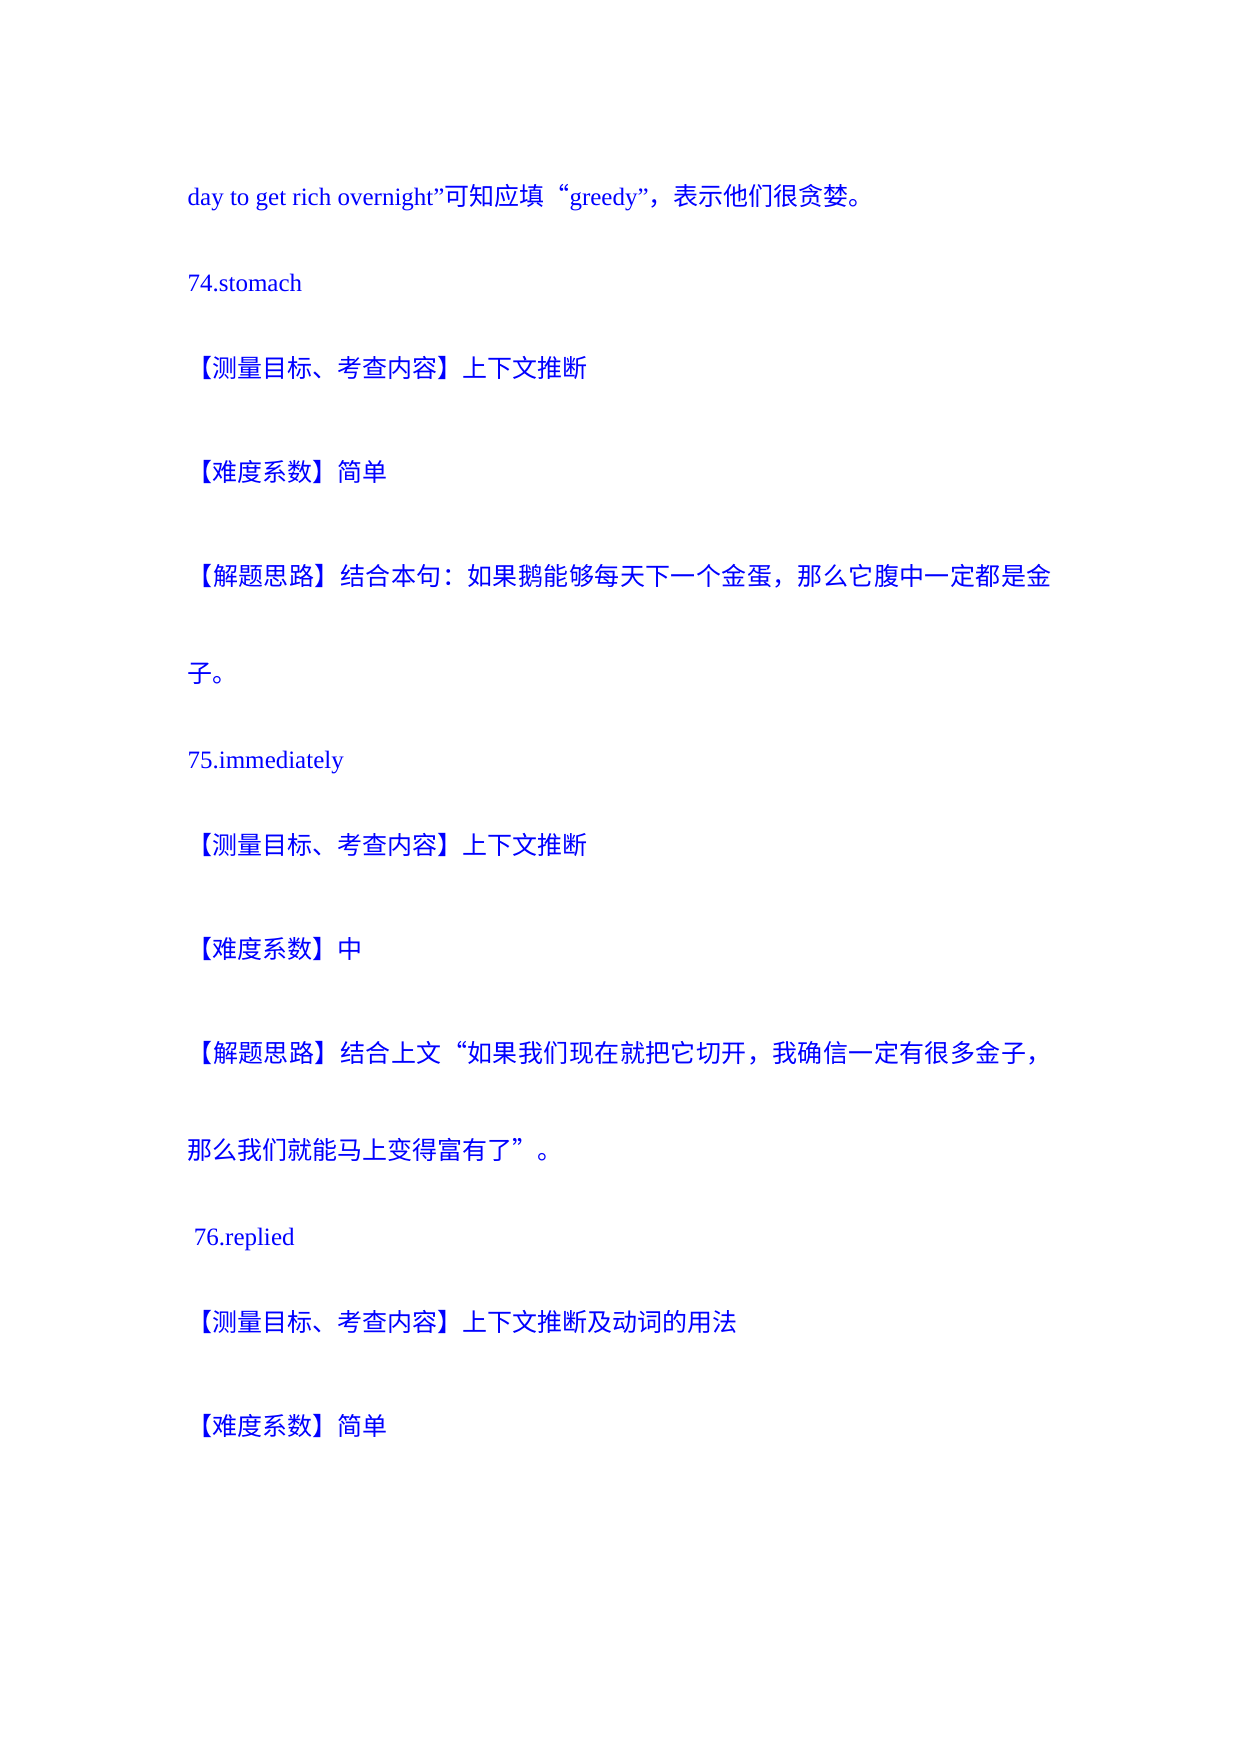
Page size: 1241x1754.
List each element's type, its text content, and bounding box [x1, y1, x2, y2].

text 【难度系数】简单 [187, 1392, 1053, 1457]
text 【测量目标、考查内容】上下文推断及动词的用法 [187, 1288, 1053, 1353]
text 【测量目标、考查内容】上下文推断 [187, 811, 1053, 876]
text 【难度系数】中 [187, 915, 1053, 980]
text 【解题思路】结合上文“如果我们现在就把它切开，我确信一定有很多金子，那么我们就能马上变得富有了”。 [187, 1019, 1053, 1181]
list 【解题思路】结合本句：如果鹅能够每天下一个金蛋，那么它腹中一定都是金子。 [187, 542, 1053, 704]
text 【难度系数】简单 [187, 438, 1053, 503]
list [187, 162, 1053, 227]
text 76.replied [187, 1220, 1053, 1253]
list 74.stomach [187, 266, 1053, 298]
text 【测量目标、考查内容】上下文推断 [187, 334, 1053, 399]
text 75.immediately [187, 743, 1053, 776]
